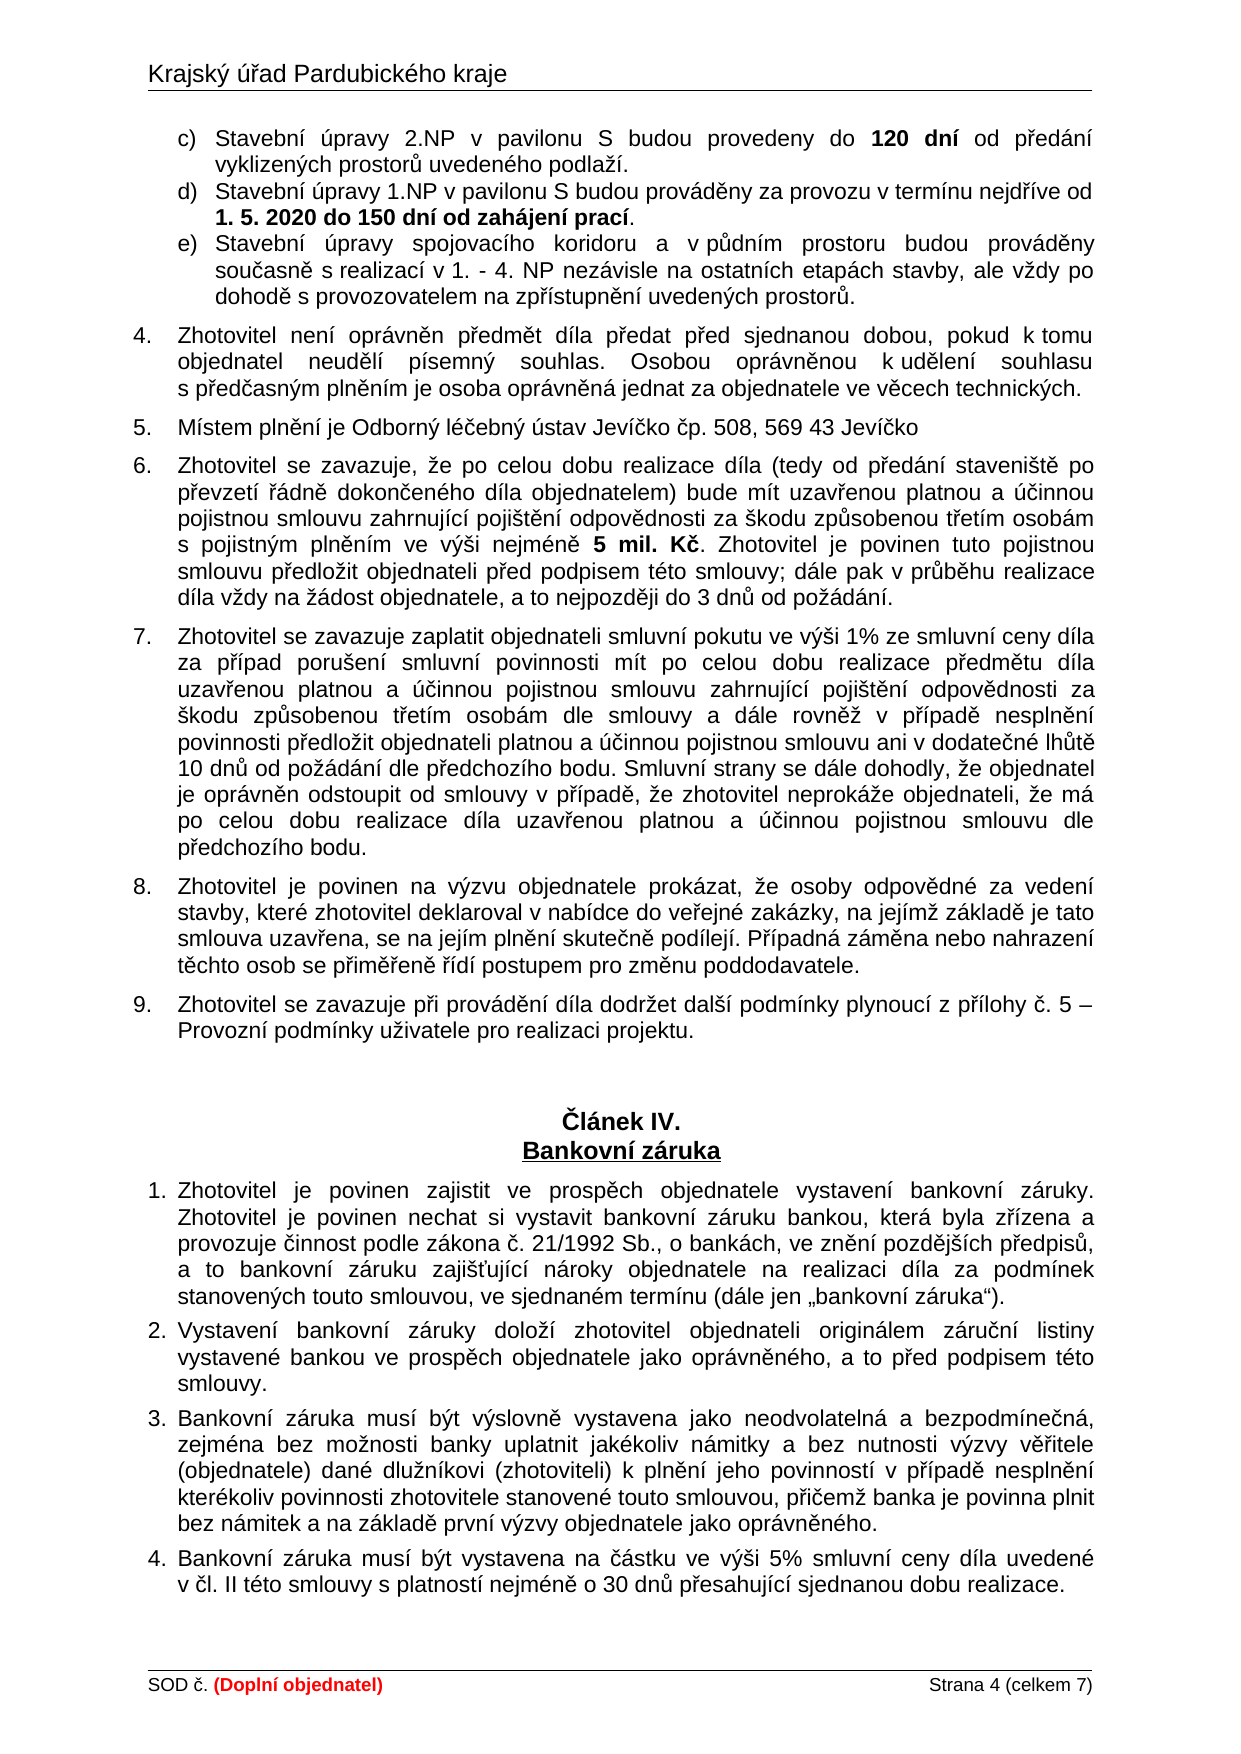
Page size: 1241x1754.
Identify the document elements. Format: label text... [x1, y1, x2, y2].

list Zhotovitel je povinen zajistit ve prospěch objednatele vystavení bankovní záruky. Zhotovitel je povinen nechat si vystavit bankovní záruku bankou, která byla zřízena a provozuje činnost podle zákona č. 21/1992 Sb., o bankách, ve znění pozdějších předpisů, a to bankovní záruku zajišťující nároky objednatele na realizaci díla za podmínek stanovených touto smlouvou, ve sjednaném termínu (dále jen „bankovní záruka“). [148, 1177, 1095, 1309]
list Místem plnění je Odborný léčebný ústav Jevíčko čp. 508, 569 43 Jevíčko [133, 413, 1095, 440]
list Zhotovitel se zavazuje zaplatit objednateli smluvní pokutu ve výši 1% ze smluvní ceny díla za případ porušení smluvní povinnosti mít po celou dobu realizace předmětu díla uzavřenou platnou a účinnou pojistnou smlouvu zahrnující pojištění odpovědnosti za škodu způsobenou třetím osobám dle smlouvy a dále rovněž v případě nesplnění povinnosti předložit objednateli platnou a účinnou pojistnou smlouvu ani v dodatečné lhůtě 10 dnů od požádání dle předchozího bodu. Smluvní strany se dále dohodly, že objednatel je oprávněn odstoupit od smlouvy v případě, že zhotovitel neprokáže objednateli, že má po celou dobu realizace díla uzavřenou platnou a účinnou pojistnou smlouvu dle předchozího bodu. [133, 623, 1095, 860]
list Stavební úpravy spojovacího koridoru a v půdním prostoru budou prováděny současně s realizací v 1. - 4. NP nezávisle na ostatních etapách stavby, ale vždy po dohodě s provozovatelem na zpřístupnění uvedených prostorů. [177, 230, 1095, 309]
list Bankovní záruka musí být výslovně vystavena jako neodvolatelná a bezpodmínečná, zejména bez možnosti banky uplatnit jakékoliv námitky a bez nutnosti výzvy věřitele (objednatele) dané dlužníkovi (zhotoviteli) k plnění jeho povinností v případě nesplnění kterékoliv povinnosti zhotovitele stanovené touto smlouvou, přičemž banka je povinna plnit bez námitek a na základě první výzvy objednatele jako oprávněného. [148, 1405, 1095, 1536]
list Zhotovitel se zavazuje, že po celou dobu realizace díla (tedy od předání staveniště po převzetí řádně dokončeného díla objednatelem) bude mít uzavřenou platnou a účinnou pojistnou smlouvu zahrnující pojištění odpovědnosti za škodu způsobenou třetím osobám s pojistným plněním ve výši nejméně 5 mil. Kč. Zhotovitel je povinen tuto pojistnou smlouvu předložit objednateli před podpisem této smlouvy; dále pak v průběhu realizace díla vždy na žádost objednatele, a to nejpozději do 3 dnů od požádání. [133, 452, 1095, 611]
list Bankovní záruka musí být vystavena na částku ve výši 5% smluvní ceny díla uvedené v čl. II této smlouvy s platností nejméně o 30 dnů přesahující sjednanou dobu realizace. [148, 1545, 1095, 1597]
list Zhotovitel se zavazuje při provádění díla dodržet další podmínky plynoucí z přílohy č. 5 – Provozní podmínky uživatele pro realizaci projektu. [133, 991, 1092, 1043]
list Vystavení bankovní záruky doloží zhotovitel objednateli originálem záruční listiny vystavené bankou ve prospěch objednatele jako oprávněného, a to před podpisem této smlouvy. [148, 1317, 1095, 1396]
text Článek IV. [148, 1107, 1095, 1136]
list Stavební úpravy 2.NP v pavilonu S budou provedeny do 120 dní od předání vyklizených prostorů uvedeného podlaží. [177, 125, 1092, 178]
text Bankovní záruka [148, 1136, 1095, 1165]
list Zhotovitel je povinen na výzvu objednatele prokázat, že osoby odpovědné za vedení stavby, které zhotovitel deklaroval v nabídce do veřejné zakázky, na jejímž základě je tato smlouva uzavřena, se na jejím plnění skutečně podílejí. Případná záměna nebo nahrazení těchto osob se přiměřeně řídí postupem pro změnu poddodavatele. [133, 873, 1095, 978]
list Zhotovitel není oprávněn předmět díla předat před sjednanou dobou, pokud k tomu objednatel neudělí písemný souhlas. Osobou oprávněnou k udělení souhlasu s předčasným plněním je osoba oprávněná jednat za objednatele ve věcech technických. [133, 322, 1092, 401]
list Stavební úpravy 1.NP v pavilonu S budou prováděny za provozu v termínu nejdříve od 1. 5. 2020 do 150 dní od zahájení prací. [177, 178, 1092, 230]
